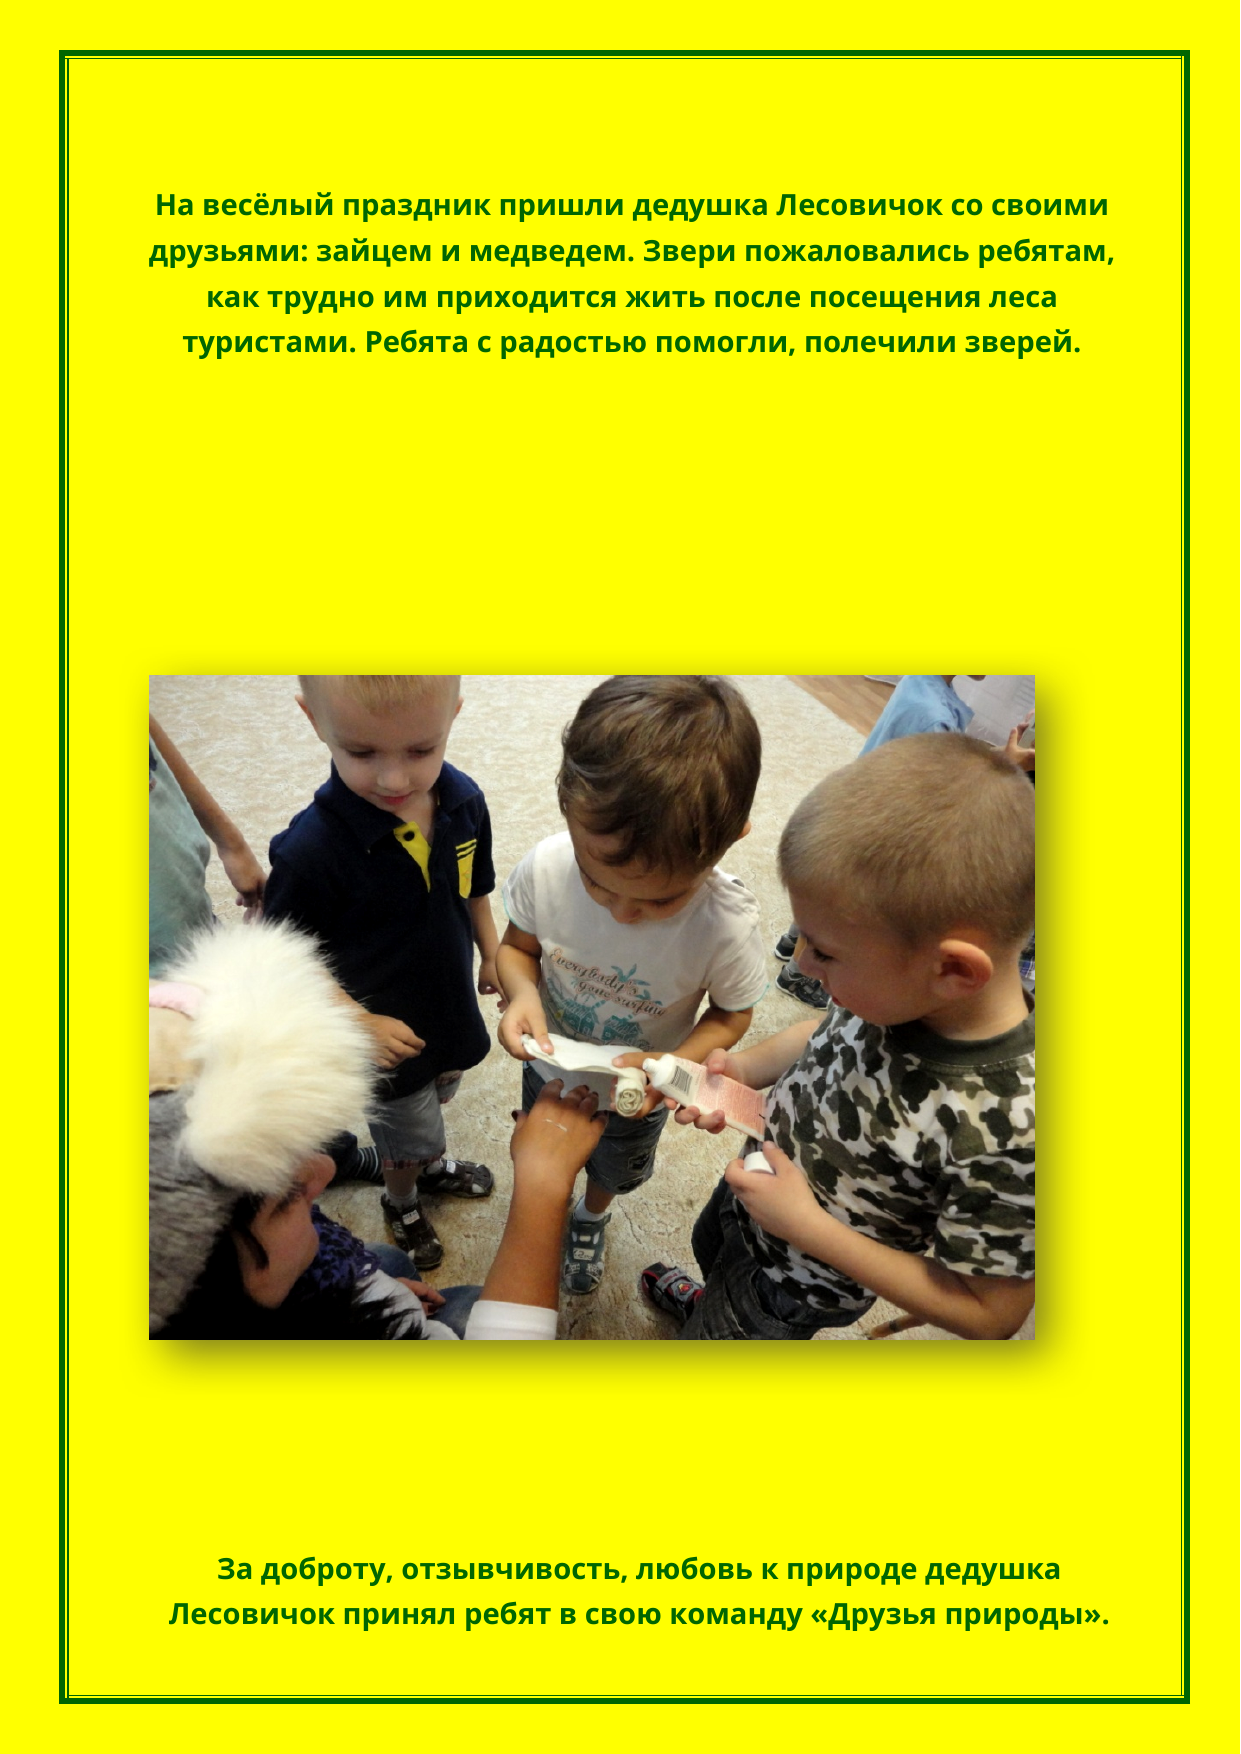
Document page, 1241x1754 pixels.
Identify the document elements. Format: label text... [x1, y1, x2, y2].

text На весёлый праздник пришли дедушка Лесовичок со своими друзьями: зайцем и медведем. Звери пожаловались ребятам, как трудно им приходится жить после посещения леса туристами. Ребята с радостью помогли, полечили зверей. [127, 184, 1137, 361]
text За доброту, отзывчивость, любовь к природе дедушка Лесовичок принял ребят в свою команду «Друзья природы». [142, 1548, 1137, 1633]
picture [149, 675, 1035, 1340]
